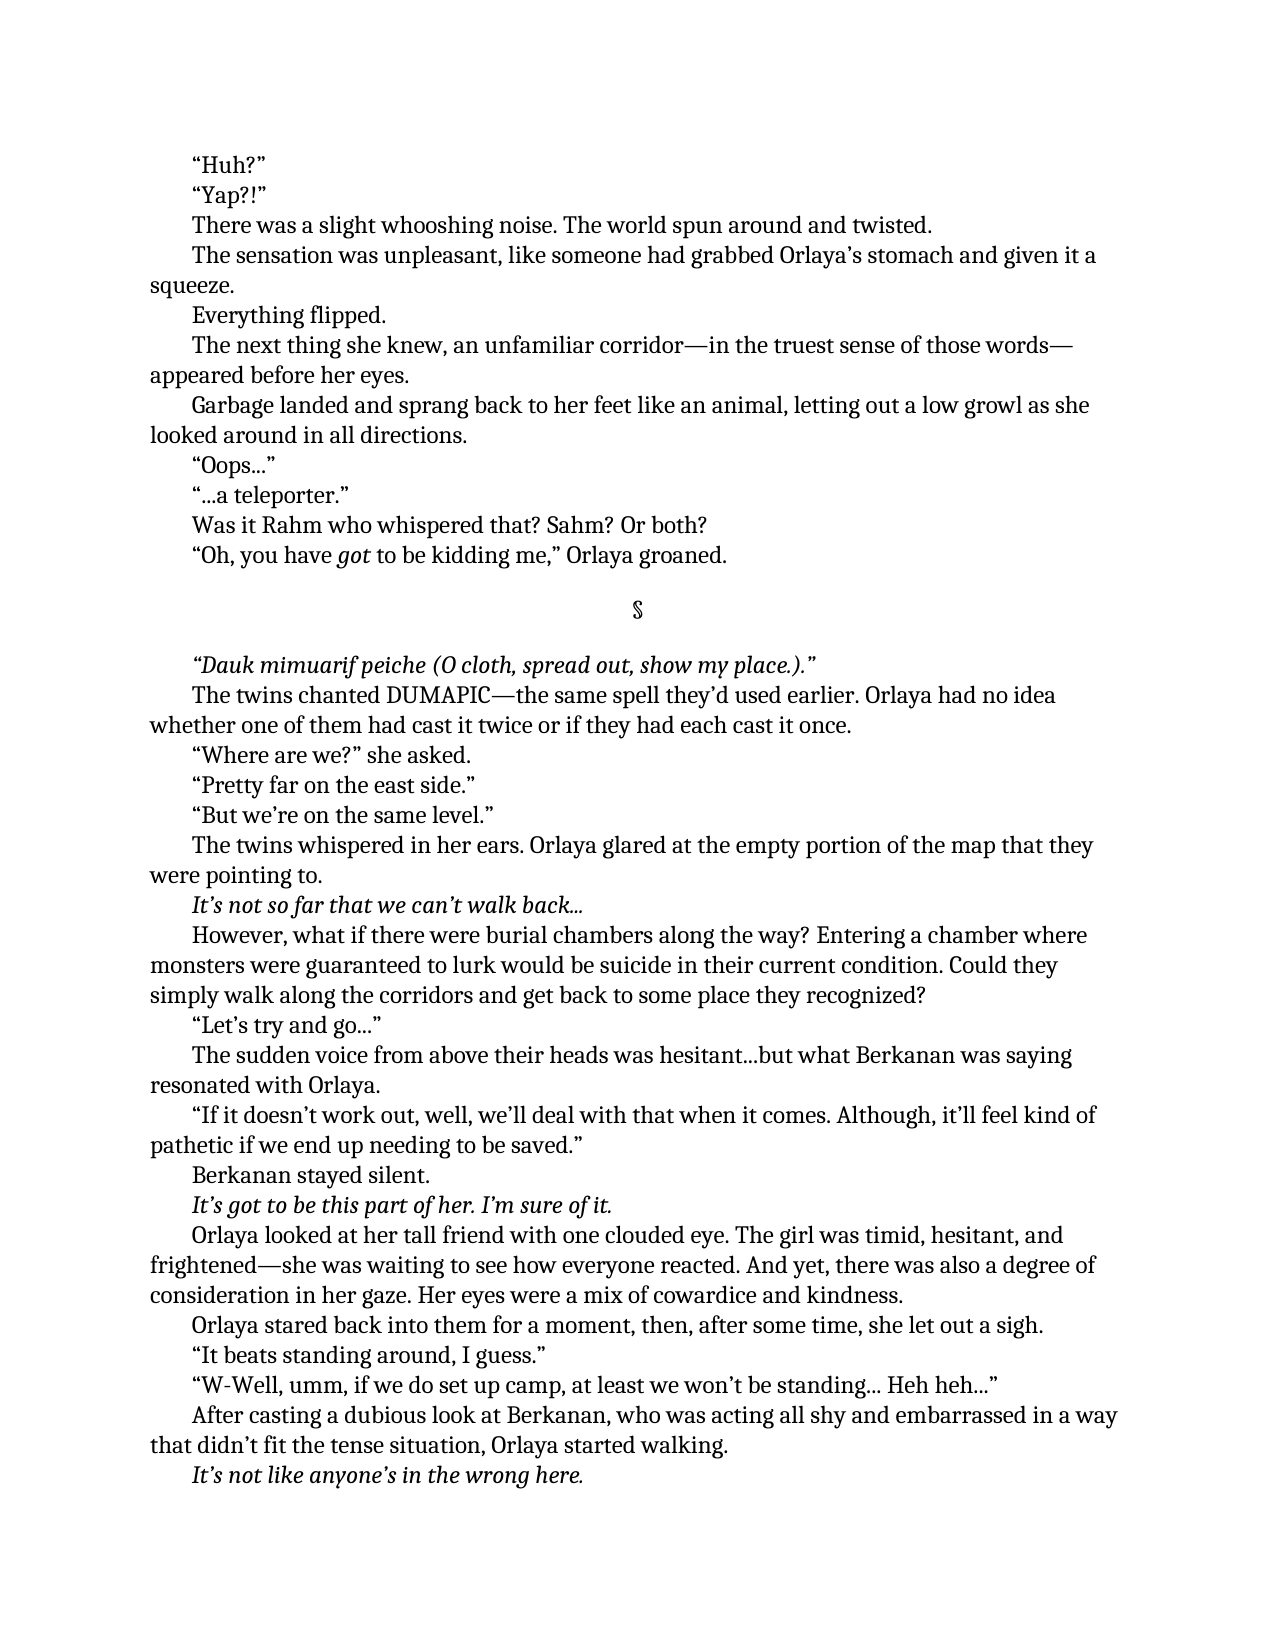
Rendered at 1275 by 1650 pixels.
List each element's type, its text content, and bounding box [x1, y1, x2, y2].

text Berkanan stayed silent. [150, 1160, 1125, 1190]
text The twins chanted DUMAPIC—the same spell they’d used earlier. Orlaya had no idea whether one of them had cast it twice or if they had each cast it once. [150, 680, 1125, 740]
text There was a slight whooshing noise. The world spun around and twisted. [150, 210, 1125, 240]
text “Dauk mimuarif peiche (O cloth, spread out, show my place.).” [150, 650, 1125, 680]
text “Oh, you have got to be kidding me,” Orlaya groaned. [150, 540, 1125, 570]
text It’s got to be this part of her. I’m sure of it. [150, 1190, 1125, 1220]
text “It beats standing around, I guess.” [150, 1340, 1125, 1370]
text “W-Well, umm, if we do set up camp, at least we won’t be standing... Heh heh...” [150, 1370, 1125, 1400]
text The next thing she knew, an unfamiliar corridor—in the truest sense of those words—appeared before her eyes. [150, 330, 1125, 390]
text Orlaya stared back into them for a moment, then, after some time, she let out a sigh. [150, 1310, 1125, 1340]
text “Oops...” [150, 450, 1125, 480]
text Everything flipped. [150, 300, 1125, 330]
text The sensation was unpleasant, like someone had grabbed Orlaya’s stomach and given it a squeeze. [150, 240, 1125, 300]
text “Let’s try and go...” [150, 1010, 1125, 1040]
text “Huh?” [150, 150, 1125, 180]
text “Yap?!” [150, 180, 1125, 210]
text However, what if there were burial chambers along the way? Entering a chamber where monsters were guaranteed to lurk would be suicide in their current condition. Could they simply walk along the corridors and get back to some place they recognized? [150, 920, 1125, 1010]
text “Pretty far on the east side.” [150, 770, 1125, 800]
text It’s not like anyone’s in the wrong here. [150, 1460, 1125, 1490]
text The twins whispered in her ears. Orlaya glared at the empty portion of the map that they were pointing to. [150, 830, 1125, 890]
text It’s not so far that we can’t walk back... [150, 890, 1125, 920]
text The sudden voice from above their heads was hesitant...but what Berkanan was saying resonated with Orlaya. [150, 1040, 1125, 1100]
text “But we’re on the same level.” [150, 800, 1125, 830]
text § [150, 595, 1125, 625]
text “If it doesn’t work out, well, we’ll deal with that when it comes. Although, it’ll feel kind of pathetic if we end up needing to be saved.” [150, 1100, 1125, 1160]
text “...a teleporter.” [150, 480, 1125, 510]
text Orlaya looked at her tall friend with one clouded eye. The girl was timid, hesitant, and frightened—she was waiting to see how everyone reacted. And yet, there was also a degree of consideration in her gaze. Her eyes were a mix of cowardice and kindness. [150, 1220, 1125, 1310]
text After casting a dubious look at Berkanan, who was acting all shy and embarrassed in a way that didn’t fit the tense situation, Orlaya started walking. [150, 1400, 1125, 1460]
text Was it Rahm who whispered that? Sahm? Or both? [150, 510, 1125, 540]
text Garbage landed and sprang back to her feet like an animal, letting out a low growl as she looked around in all directions. [150, 390, 1125, 450]
text “Where are we?” she asked. [150, 740, 1125, 770]
